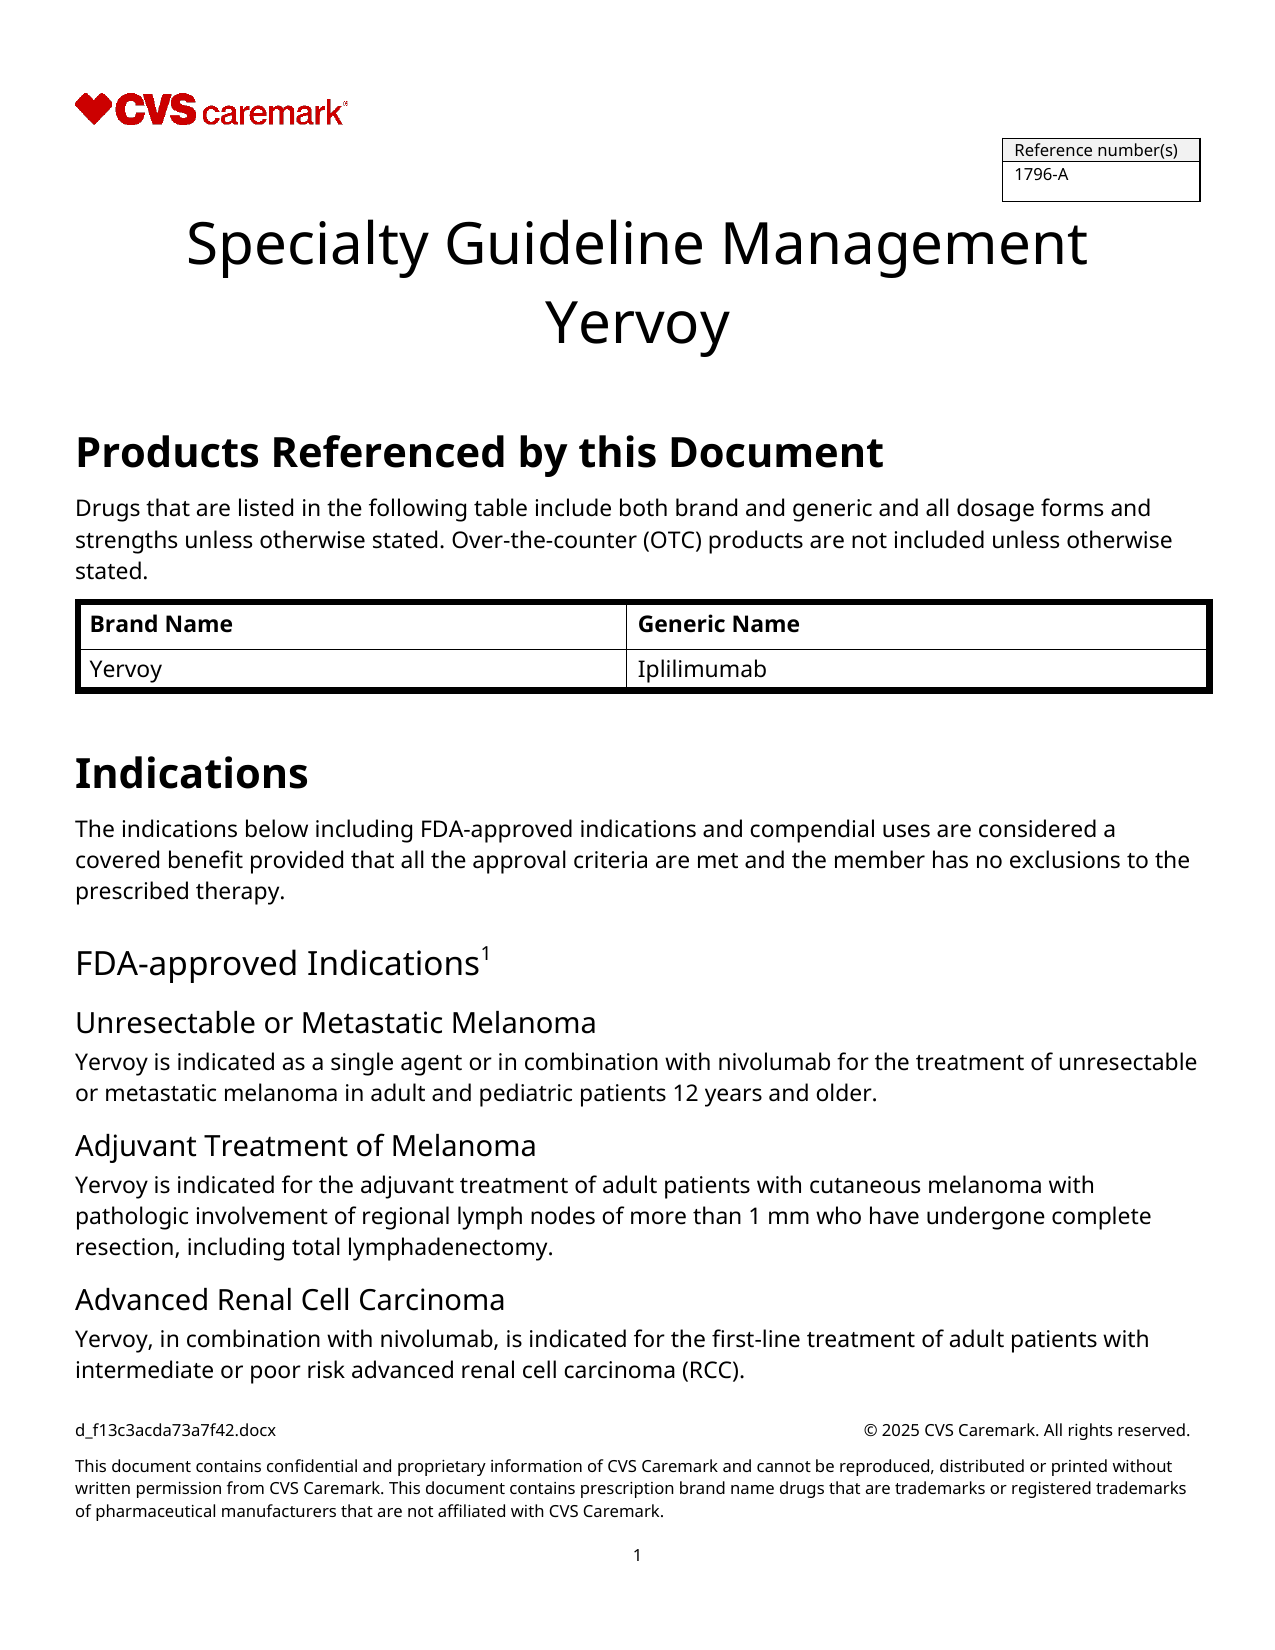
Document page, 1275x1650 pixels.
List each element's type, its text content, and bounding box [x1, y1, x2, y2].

subtitle FDA-approved Indications1 [75, 940, 1200, 985]
text Drugs that are listed in the following table include both brand and generic and all dosage forms and strengths unless otherwise stated. Over-the-counter (OTC) products are not included unless otherwise stated. [75, 492, 1200, 586]
text Yervoy, in combination with nivolumab, is indicated for the first-line treatment of adult patients with intermediate or poor risk advanced renal cell carcinoma (RCC). [75, 1323, 1200, 1386]
table_cell 1796-A [1003, 162, 1199, 201]
text Yervoy is indicated for the adjuvant treatment of adult patients with cutaneous melanoma with pathologic involvement of regional lymph nodes of more than 1 mm who have undergone complete resection, including total lymphadenectomy. [75, 1169, 1200, 1263]
table_header Brand Name [81, 605, 626, 648]
table_cell Yervoy [81, 650, 626, 687]
table_cell Iplilimumab [627, 650, 1206, 687]
picture [75, 93, 348, 125]
table_header Reference number(s) [1003, 139, 1199, 161]
subtitle Adjuvant Treatment of Melanoma [75, 1125, 1200, 1165]
text Yervoy is indicated as a single agent or in combination with nivolumab for the treatment of unresectable or metastatic melanoma in adult and pediatric patients 12 years and older. [75, 1046, 1200, 1108]
subtitle Products Referenced by this Document [75, 423, 1200, 480]
text The indications below including FDA-approved indications and compendial uses are considered a covered benefit provided that all the approval criteria are met and the member has no exclusions to the prescribed therapy. [75, 813, 1200, 907]
subtitle Specialty Guideline Management Yervoy [75, 202, 1200, 361]
table_header Generic Name [627, 605, 1206, 648]
subtitle Unresectable or Metastatic Melanoma [75, 1002, 1200, 1042]
subtitle Indications [75, 743, 1200, 800]
subtitle Advanced Renal Cell Carcinoma [75, 1279, 1200, 1319]
